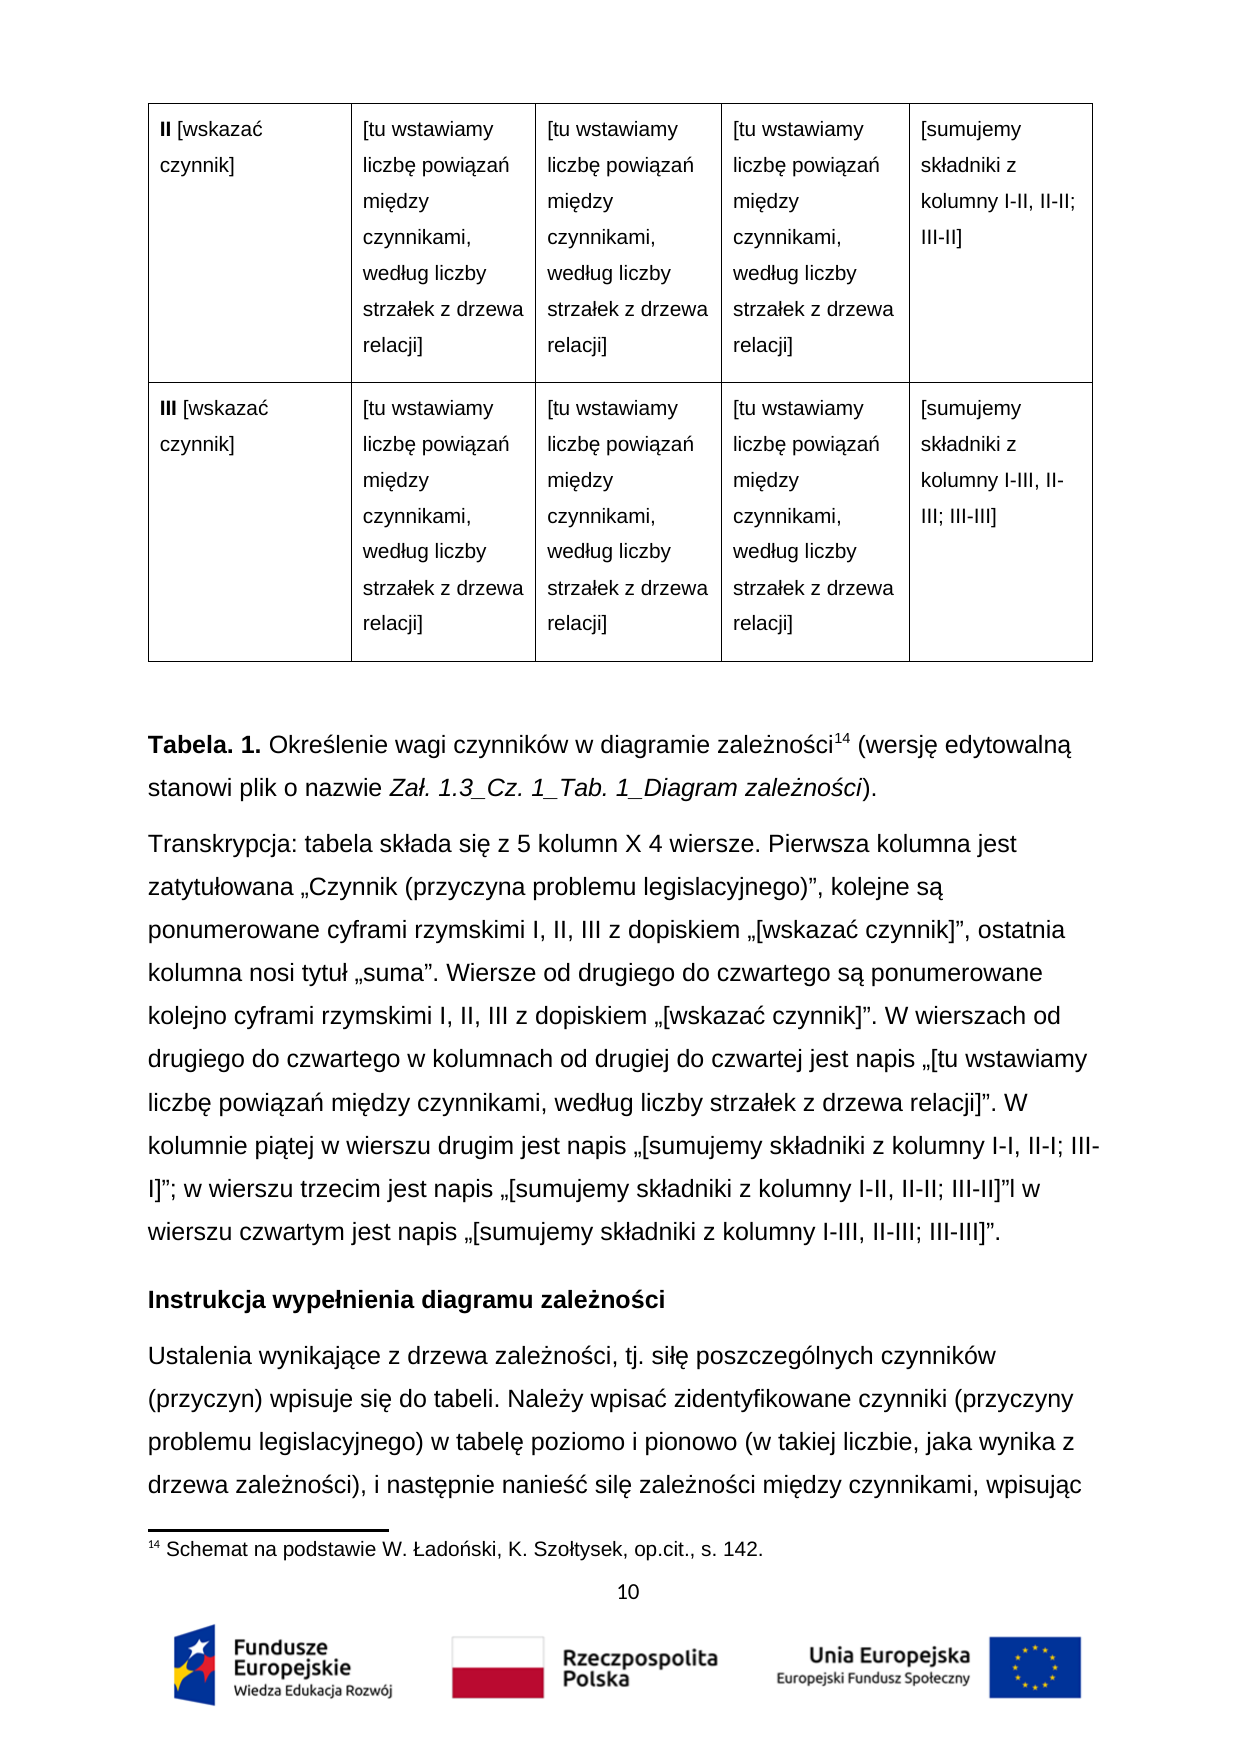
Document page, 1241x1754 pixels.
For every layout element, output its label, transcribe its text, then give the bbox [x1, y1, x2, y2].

table_cell [tu wstawiamy liczbę powiązań między czynnikami, według liczby strzałek z drzewa relacji] [352, 383, 535, 661]
table_cell [tu wstawiamy liczbę powiązań między czynnikami, według liczby strzałek z drzewa relacji] [722, 383, 909, 661]
table_cell [tu wstawiamy liczbę powiązań między czynnikami, według liczby strzałek z drzewa relacji] [722, 104, 909, 382]
table_cell [tu wstawiamy liczbę powiązań między czynnikami, według liczby strzałek z drzewa relacji] [536, 383, 721, 661]
table_cell [tu wstawiamy liczbę powiązań między czynnikami, według liczby strzałek z drzewa relacji] [352, 104, 535, 382]
table_cell II [wskazać czynnik] [149, 104, 351, 382]
picture [154, 1605, 1101, 1726]
text Tabela. 1. Określenie wagi czynników w diagramie zależności (wersję edytowalną stanowi plik o nazwie Zał. 1.3_Cz. 1_Tab. 1_Diagram zależności). [148, 730, 1107, 802]
text Instrukcja wypełnienia diagramu zależności [148, 1285, 1107, 1314]
table_cell III [wskazać czynnik] [149, 383, 351, 661]
table_cell [tu wstawiamy liczbę powiązań między czynnikami, według liczby strzałek z drzewa relacji] [536, 104, 721, 382]
text Transkrypcja: tabela składa się z 5 kolumn X 4 wiersze. Pierwsza kolumna jest zatytułowana „Czynnik (przyczyna problemu legislacyjnego)”, kolejne są ponumerowane cyframi rzymskimi I, II, III z dopiskiem „[wskazać czynnik]”, ostatnia kolumna nosi tytuł „suma”. Wiersze od drugiego do czwartego są ponumerowane kolejno cyframi rzymskimi I, II, III z dopiskiem „[wskazać czynnik]”. W wierszach od drugiego do czwartego w kolumnach od drugiej do czwartej jest napis „[tu wstawiamy liczbę powiązań między czynnikami, według liczby strzałek z drzewa relacji]”. W kolumnie piątej w wierszu drugim jest napis „[sumujemy składniki z kolumny I-I, II-I; III-I]”; w wierszu trzecim jest napis „[sumujemy składniki z kolumny I-II, II-II; III-II]”l w wierszu czwartym jest napis „[sumujemy składniki z kolumny I-III, II-III; III-III]”. [148, 829, 1107, 1246]
table_cell [sumujemy składniki z kolumny I-II, II-II; III-II] [910, 104, 1092, 382]
table_cell [sumujemy składniki z kolumny I-III, II-III; III-III] [910, 383, 1092, 661]
